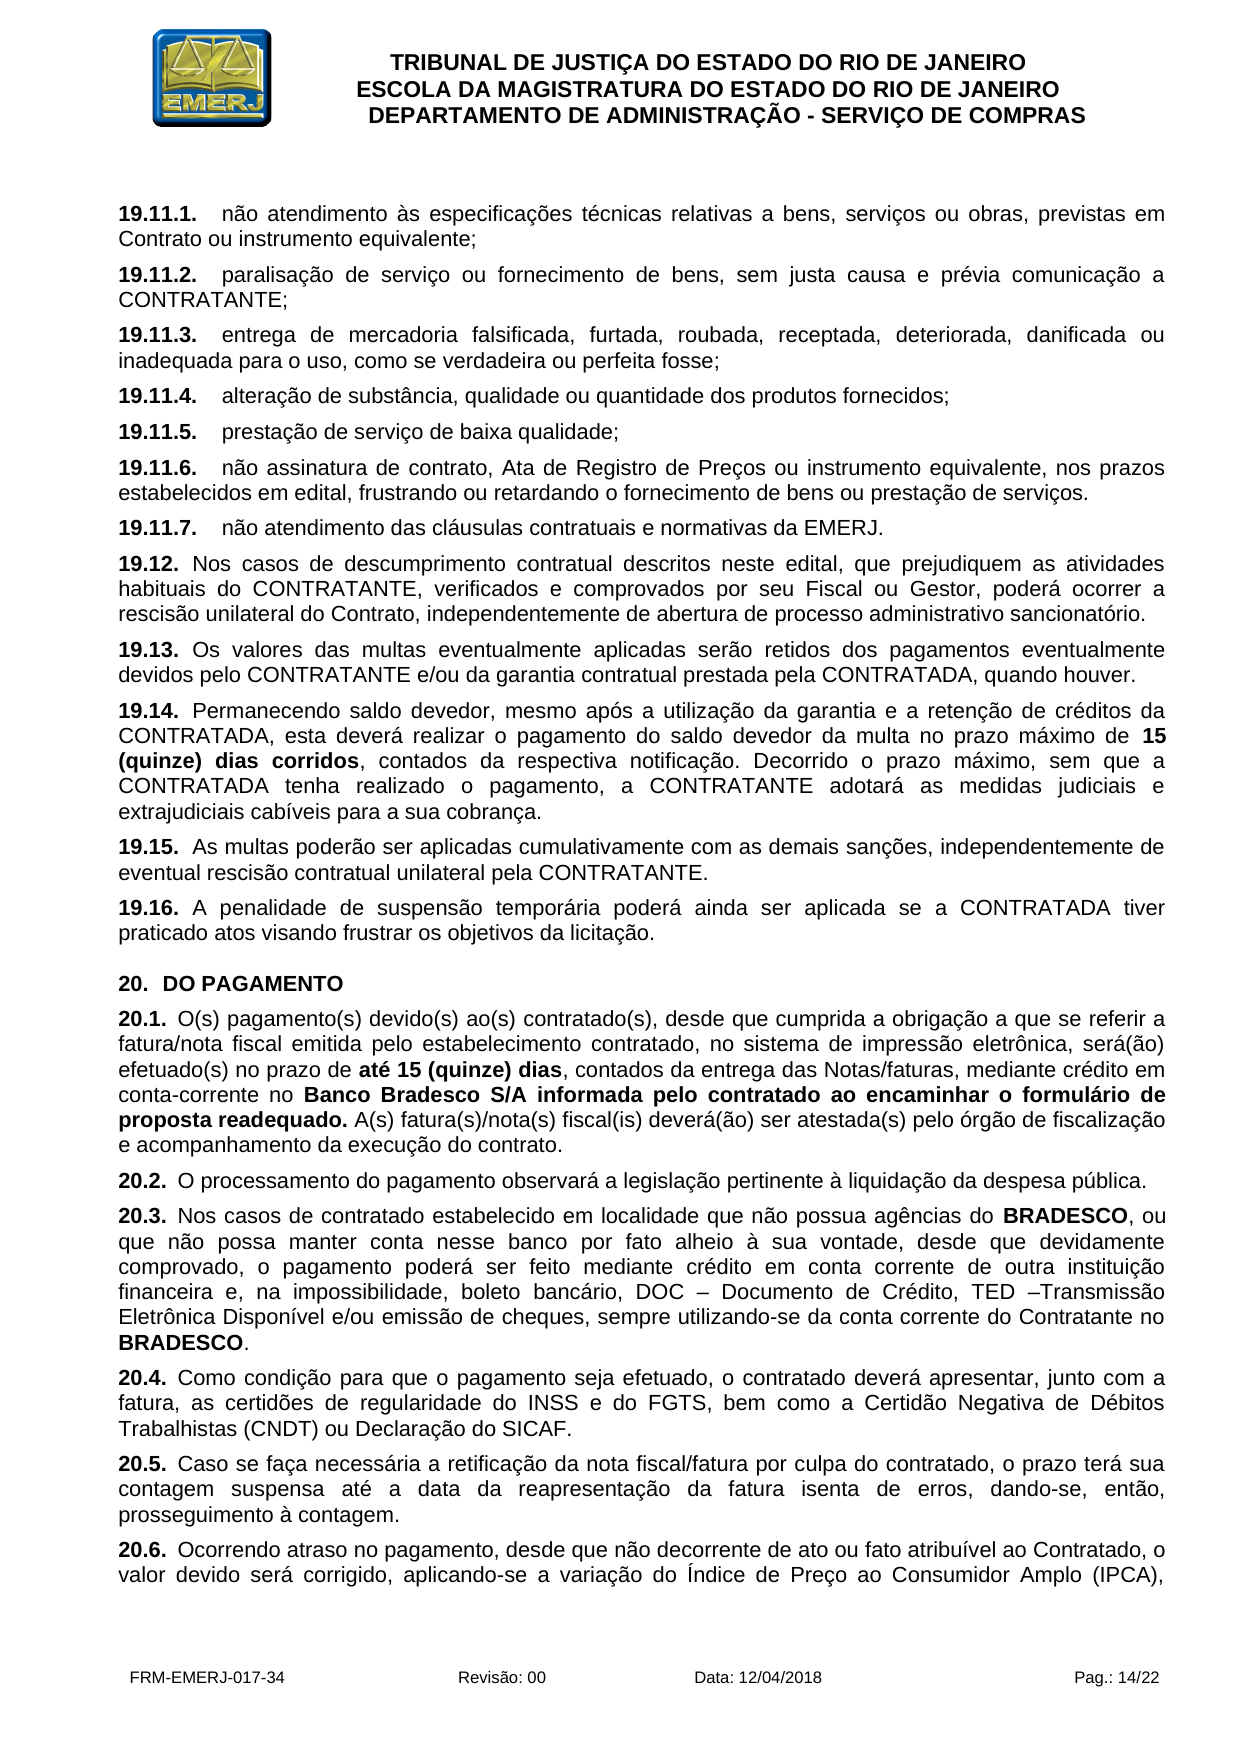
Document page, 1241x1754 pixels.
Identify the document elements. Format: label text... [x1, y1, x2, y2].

list A penalidade de suspensão temporária poderá ainda ser aplicada se a CONTRATADA tiver praticado atos visando frustrar os objetivos da licitação. [118, 895, 1166, 946]
list alteração de substância, qualidade ou quantidade dos produtos fornecidos; [118, 383, 1166, 408]
list Como condição para que o pagamento seja efetuado, o contratado deverá apresentar, junto com a fatura, as certidões de regularidade do INSS e do FGTS, bem como a Certidão Negativa de Débitos Trabalhistas (CNDT) ou Declaração do SICAF. [118, 1365, 1166, 1441]
list O processamento do pagamento observará a legislação pertinente à liquidação da despesa pública. [118, 1168, 1166, 1193]
list Permanecendo saldo devedor, mesmo após a utilização da garantia e a retenção de créditos da CONTRATADA, esta deverá realizar o pagamento do saldo devedor da multa no prazo máximo de 15 (quinze) dias corridos, contados da respectiva notificação. Decorrido o prazo máximo, sem que a CONTRATADA tenha realizado o pagamento, a CONTRATANTE adotará as medidas judiciais e extrajudiciais cabíveis para a sua cobrança. [118, 698, 1166, 824]
list Nos casos de descumprimento contratual descritos neste edital, que prejudiquem as atividades habituais do CONTRATANTE, verificados e comprovados por seu Fiscal ou Gestor, poderá ocorrer a rescisão unilateral do Contrato, independentemente de abertura de processo administrativo sancionatório. [118, 551, 1166, 627]
list paralisação de serviço ou fornecimento de bens, sem justa causa e prévia comunicação a CONTRATANTE; [118, 262, 1166, 312]
list DO PAGAMENTO [118, 971, 1166, 996]
list Nos casos de contratado estabelecido em localidade que não possua agências do BRADESCO, ou que não possa manter conta nesse banco por fato alheio à sua vontade, desde que devidamente comprovado, o pagamento poderá ser feito mediante crédito em conta corrente de outra instituição financeira e, na impossibilidade, boleto bancário, DOC – Documento de Crédito, TED –Transmissão Eletrônica Disponível e/ou emissão de cheques, sempre utilizando-se da conta corrente do Contratante no BRADESCO. [118, 1203, 1166, 1355]
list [118, 1537, 1166, 1588]
list Caso se faça necessária a retificação da nota fiscal/fatura por culpa do contratado, o prazo terá sua contagem suspensa até a data da reapresentação da fatura isenta de erros, dando-se, então, prosseguimento à contagem. [118, 1451, 1166, 1527]
list não atendimento às especificações técnicas relativas a bens, serviços ou obras, previstas em Contrato ou instrumento equivalente; [118, 201, 1166, 251]
list não assinatura de contrato, Ata de Registro de Preços ou instrumento equivalente, nos prazos estabelecidos em edital, frustrando ou retardando o fornecimento de bens ou prestação de serviços. [118, 454, 1166, 505]
list Os valores das multas eventualmente aplicadas serão retidos dos pagamentos eventualmente devidos pelo CONTRATANTE e/ou da garantia contratual prestada pela CONTRATADA, quando houver. [118, 637, 1166, 687]
list As multas poderão ser aplicadas cumulativamente com as demais sanções, independentemente de eventual rescisão contratual unilateral pela CONTRATANTE. [118, 834, 1166, 885]
list prestação de serviço de baixa qualidade; [118, 419, 1166, 444]
list não atendimento das cláusulas contratuais e normativas da EMERJ. [118, 515, 1166, 541]
list O(s) pagamento(s) devido(s) ao(s) contratado(s), desde que cumprida a obrigação a que se referir a fatura/nota fiscal emitida pelo estabelecimento contratado, no sistema de impressão eletrônica, será(ão) efetuado(s) no prazo de até 15 (quinze) dias, contados da entrega das Notas/faturas, mediante crédito em conta-corrente no Banco Bradesco S/A informada pelo contratado ao encaminhar o formulário de proposta readequado. A(s) fatura(s)/nota(s) fiscal(is) deverá(ão) ser atestada(s) pelo órgão de fiscalização e acompanhamento da execução do contrato. [118, 1006, 1166, 1157]
list entrega de mercadoria falsificada, furtada, roubada, receptada, deteriorada, danificada ou inadequada para o uso, como se verdadeira ou perfeita fosse; [118, 322, 1166, 373]
